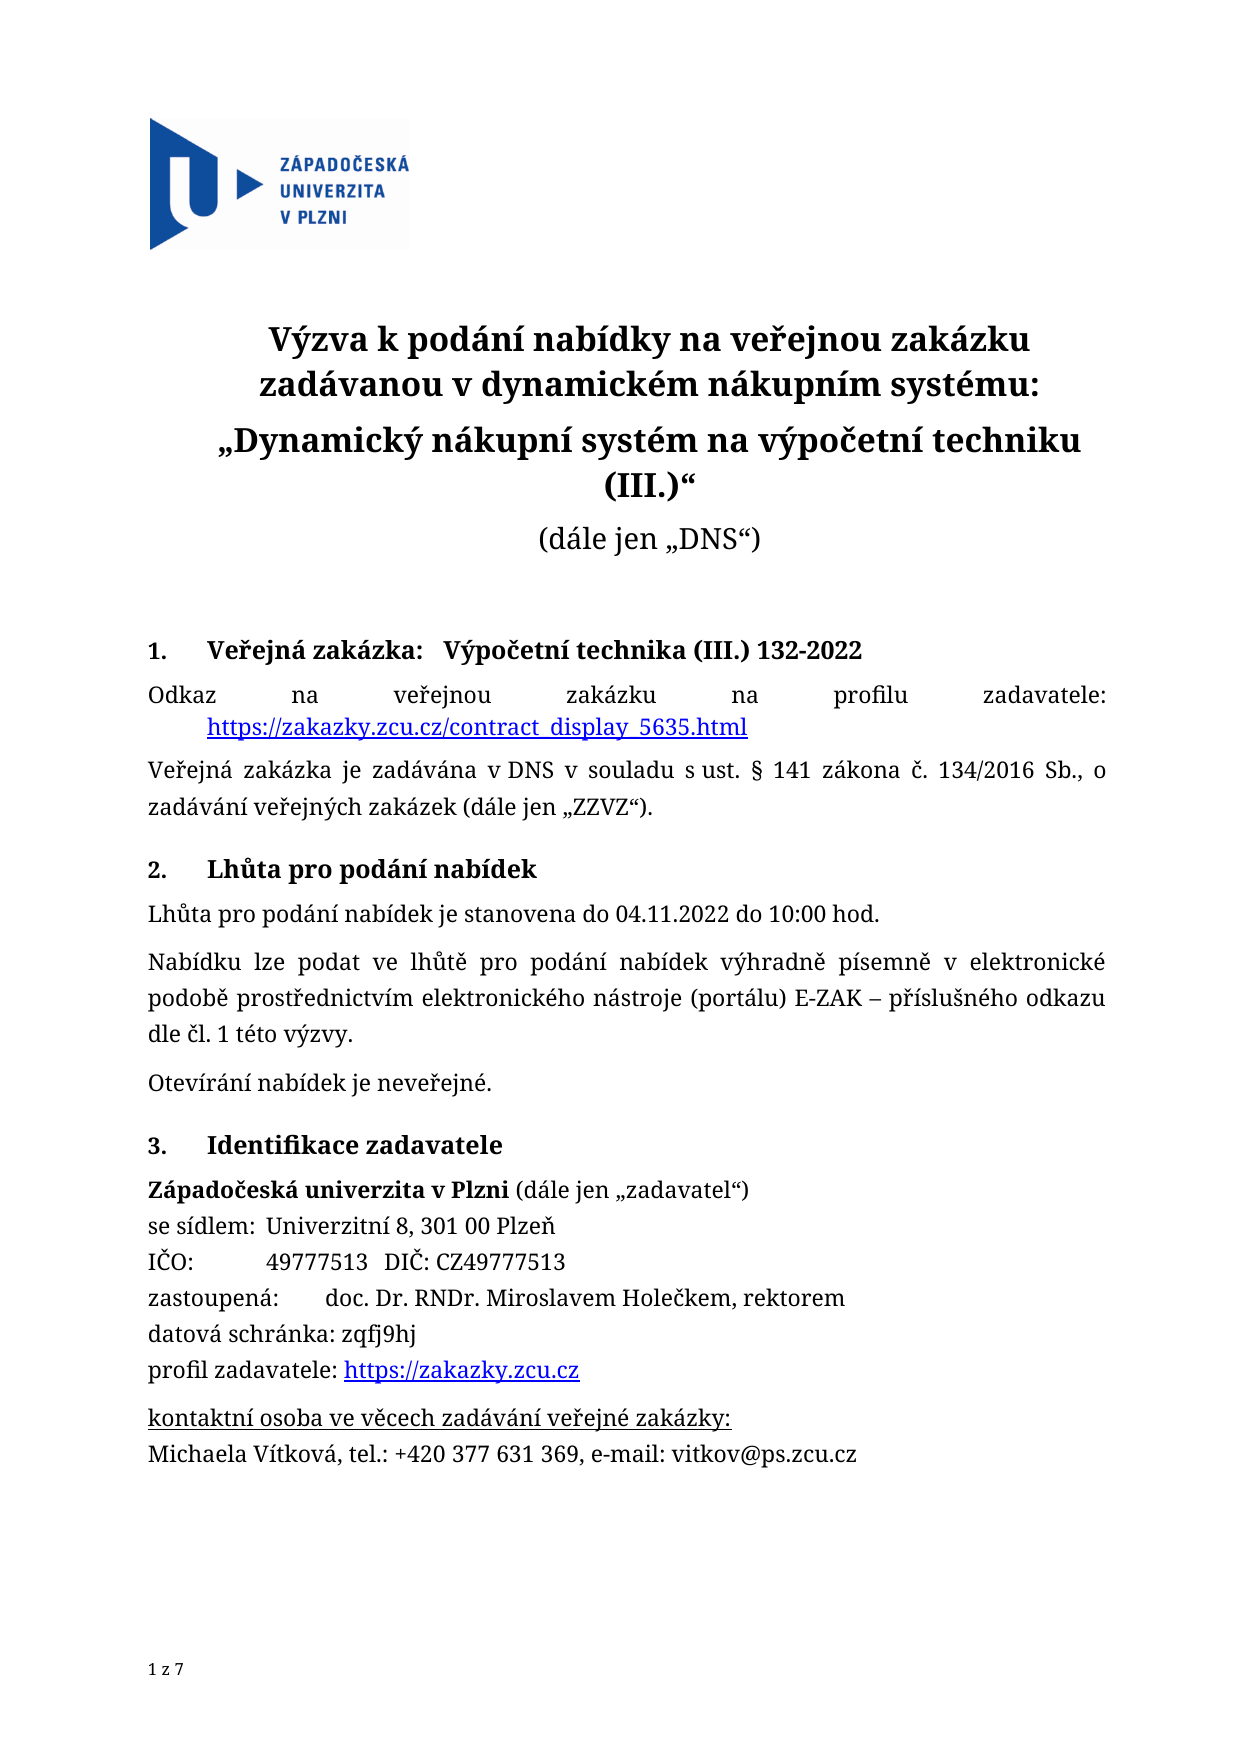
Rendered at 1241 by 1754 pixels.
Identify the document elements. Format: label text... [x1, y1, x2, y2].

text datová schránka: zqfj9hj [148, 1318, 1107, 1349]
text kontaktní osoba ve věcech zadávání veřejné zakázky: [148, 1402, 1107, 1433]
text Lhůta pro podání nabídek je stanovena do 04.11.2022 do 10:00 hod. [148, 898, 1107, 929]
text Odkaz na veřejnou zakázku na profilu zadavatele: https://zakazky.zcu.cz/contract_display_5635.html [148, 679, 1107, 742]
text Veřejná zakázka je zadávána v DNS v souladu s ust. § 141 zákona č. 134/2016 Sb., o zadávání veřejných zakázek (dále jen „ZZVZ“). [148, 754, 1107, 822]
text se sídlem: Univerzitní 8, 301 00 Plzeň [148, 1210, 1107, 1241]
text Západočeská univerzita v Plzni (dále jen „zadavatel“) [148, 1174, 1107, 1205]
picture [150, 118, 409, 250]
text Otevírání nabídek je neveřejné. [148, 1067, 1107, 1098]
text (dále jen „DNS“) [192, 518, 1107, 558]
text „Dynamický nákupní systém na výpočetní techniku (III.)“ [192, 417, 1107, 508]
text profil zadavatele: https://zakazky.zcu.cz [148, 1354, 1107, 1385]
subtitle Lhůta pro podání nabídek [148, 851, 1107, 885]
text zastoupená: doc. Dr. RNDr. Miroslavem Holečkem, rektorem [148, 1282, 1107, 1313]
text IČO: 49777513 DIČ: CZ49777513 [148, 1246, 1107, 1277]
text Nabídku lze podat ve lhůtě pro podání nabídek výhradně písemně v elektronické podobě prostřednictvím elektronického nástroje (portálu) E-ZAK – příslušného odkazu dle čl. 1 této výzvy. [148, 946, 1107, 1049]
subtitle Veřejná zakázka: Výpočetní technika (III.) 132-2022 [148, 633, 1107, 667]
text Michaela Vítková, tel.: +420 377 631 369, e-mail: vitkov@ps.zcu.cz [148, 1438, 1107, 1469]
subtitle Identifikace zadavatele [148, 1128, 1107, 1162]
text Výzva k podání nabídky na veřejnou zakázku zadávanou v dynamickém nákupním systému: [192, 316, 1107, 406]
